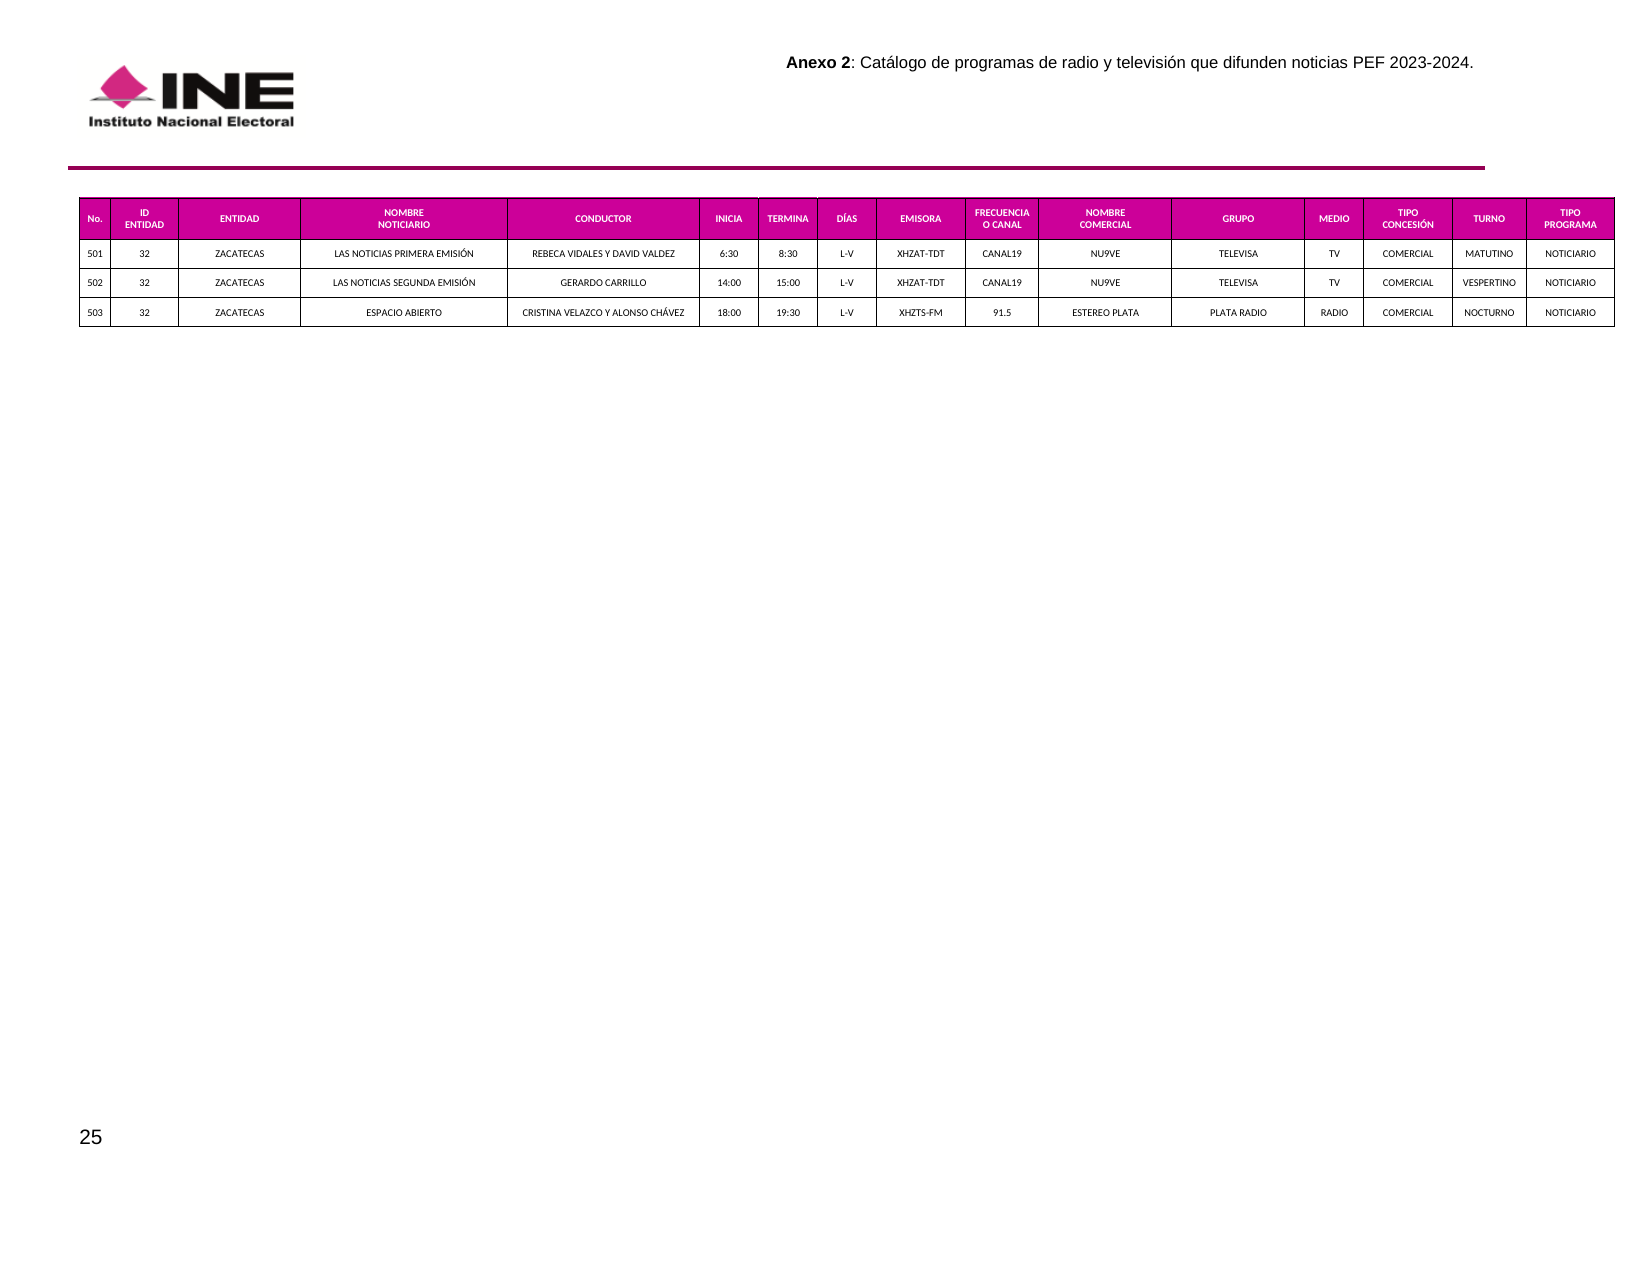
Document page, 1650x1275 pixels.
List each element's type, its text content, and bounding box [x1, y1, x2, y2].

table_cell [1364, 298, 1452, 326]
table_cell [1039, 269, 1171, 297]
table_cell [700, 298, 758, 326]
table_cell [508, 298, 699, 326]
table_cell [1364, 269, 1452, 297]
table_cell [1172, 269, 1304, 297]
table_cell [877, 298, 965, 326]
table_header DÍAS [818, 199, 876, 239]
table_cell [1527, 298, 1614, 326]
table_header ENTIDAD [179, 199, 300, 239]
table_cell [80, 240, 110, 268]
table_header No. [80, 199, 110, 239]
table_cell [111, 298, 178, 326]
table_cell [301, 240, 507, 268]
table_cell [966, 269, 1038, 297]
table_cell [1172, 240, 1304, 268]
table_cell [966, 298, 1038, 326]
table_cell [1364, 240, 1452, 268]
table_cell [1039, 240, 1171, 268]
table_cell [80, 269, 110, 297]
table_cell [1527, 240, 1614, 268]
table_header TURNO [1453, 199, 1526, 239]
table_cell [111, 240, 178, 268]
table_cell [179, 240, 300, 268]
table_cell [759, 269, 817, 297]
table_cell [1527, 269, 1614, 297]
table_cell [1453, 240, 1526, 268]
table_header MEDIO [1305, 199, 1363, 239]
table_header EMISORA [877, 199, 965, 239]
table_header NOMBRE NOTICIARIO [301, 199, 507, 239]
table_header CONDUCTOR [508, 199, 699, 239]
picture [77, 55, 306, 138]
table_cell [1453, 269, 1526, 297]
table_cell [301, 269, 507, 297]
table_header GRUPO [1172, 199, 1304, 239]
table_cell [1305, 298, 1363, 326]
table_header FRECUENCIA O CANAL [966, 199, 1038, 239]
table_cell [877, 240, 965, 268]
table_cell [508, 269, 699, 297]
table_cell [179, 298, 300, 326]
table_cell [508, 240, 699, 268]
table_header NOMBRE COMERCIAL [1039, 199, 1171, 239]
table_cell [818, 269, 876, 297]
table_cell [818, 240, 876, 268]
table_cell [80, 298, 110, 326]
table_header TIPO PROGRAMA [1527, 199, 1614, 239]
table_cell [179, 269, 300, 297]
table_header TERMINA [759, 199, 817, 239]
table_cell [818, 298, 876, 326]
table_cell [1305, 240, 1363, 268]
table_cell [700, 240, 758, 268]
table_header INICIA [700, 199, 758, 239]
table_header TIPO CONCESIÓN [1364, 199, 1452, 239]
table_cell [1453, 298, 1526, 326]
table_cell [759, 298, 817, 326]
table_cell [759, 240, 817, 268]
table_header ID ENTIDAD [111, 199, 178, 239]
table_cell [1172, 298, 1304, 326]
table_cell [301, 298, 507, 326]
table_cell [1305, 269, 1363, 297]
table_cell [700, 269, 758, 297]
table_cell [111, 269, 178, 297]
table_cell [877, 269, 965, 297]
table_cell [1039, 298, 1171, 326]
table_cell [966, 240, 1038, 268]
